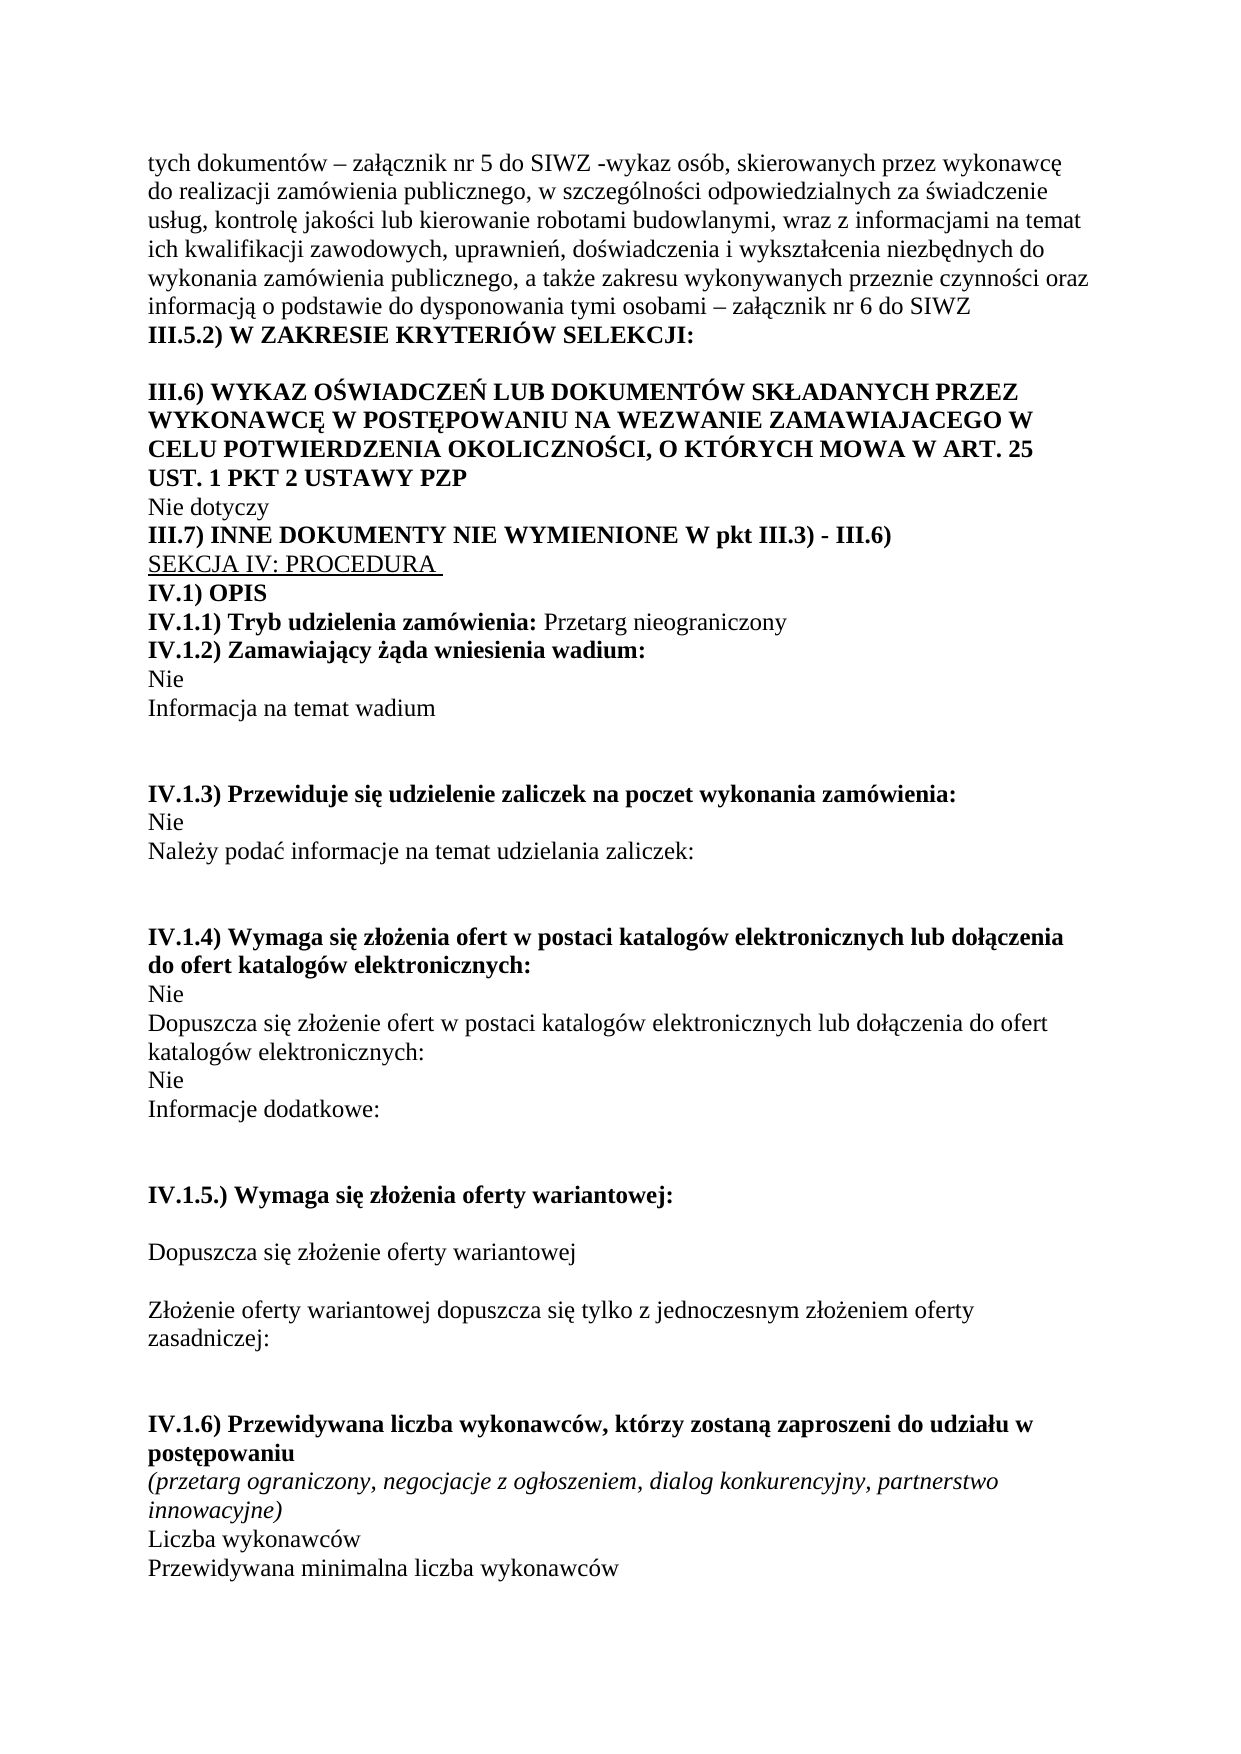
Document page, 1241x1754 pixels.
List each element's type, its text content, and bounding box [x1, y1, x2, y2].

text Nie Dopuszcza się złożenie ofert w postaci katalogów elektronicznych lub dołączenia do ofert katalogów elektronicznych: Nie Informacje dodatkowe: [148, 979, 1093, 1151]
text IV.1) OPIS IV.1.1) Tryb udzielenia zamówienia: Przetarg nieograniczony IV.1.2) Zamawiający żąda wniesienia wadium: [148, 578, 1093, 664]
text Nie Informacja na temat wadium [148, 664, 1093, 750]
text Nie Należy podać informacje na temat udzielania zaliczek: [148, 807, 1093, 893]
text Nie dotyczy [148, 492, 1093, 521]
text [148, 148, 1093, 377]
text IV.1.5.) Wymaga się złożenia oferty wariantowej: [148, 1151, 1093, 1208]
text SEKCJA IV: PROCEDURA [148, 549, 1093, 578]
text IV.1.3) Przewiduje się udzielenie zaliczek na poczet wykonania zamówienia: [148, 750, 1093, 807]
text III.7) INNE DOKUMENTY NIE WYMIENIONE W pkt III.3) - III.6) [148, 521, 1093, 549]
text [148, 1524, 1093, 1581]
text IV.1.6) Przewidywana liczba wykonawców, którzy zostaną zaproszeni do udziału w postępowaniu (przetarg ograniczony, negocjacje z ogłoszeniem, dialog konkurencyjny, partnerstwo innowacyjne) [148, 1380, 1093, 1524]
text IV.1.4) Wymaga się złożenia ofert w postaci katalogów elektronicznych lub dołączenia do ofert katalogów elektronicznych: [148, 893, 1093, 979]
text III.6) WYKAZ OŚWIADCZEŃ LUB DOKUMENTÓW SKŁADANYCH PRZEZ WYKONAWCĘ W POSTĘPOWANIU NA WEZWANIE ZAMAWIAJACEGO W CELU POTWIERDZENIA OKOLICZNOŚCI, O KTÓRYCH MOWA W ART. 25 UST. 1 PKT 2 USTAWY PZP [148, 377, 1093, 492]
text Dopuszcza się złożenie oferty wariantowej Złożenie oferty wariantowej dopuszcza się tylko z jednoczesnym złożeniem oferty zasadniczej: [148, 1208, 1093, 1380]
